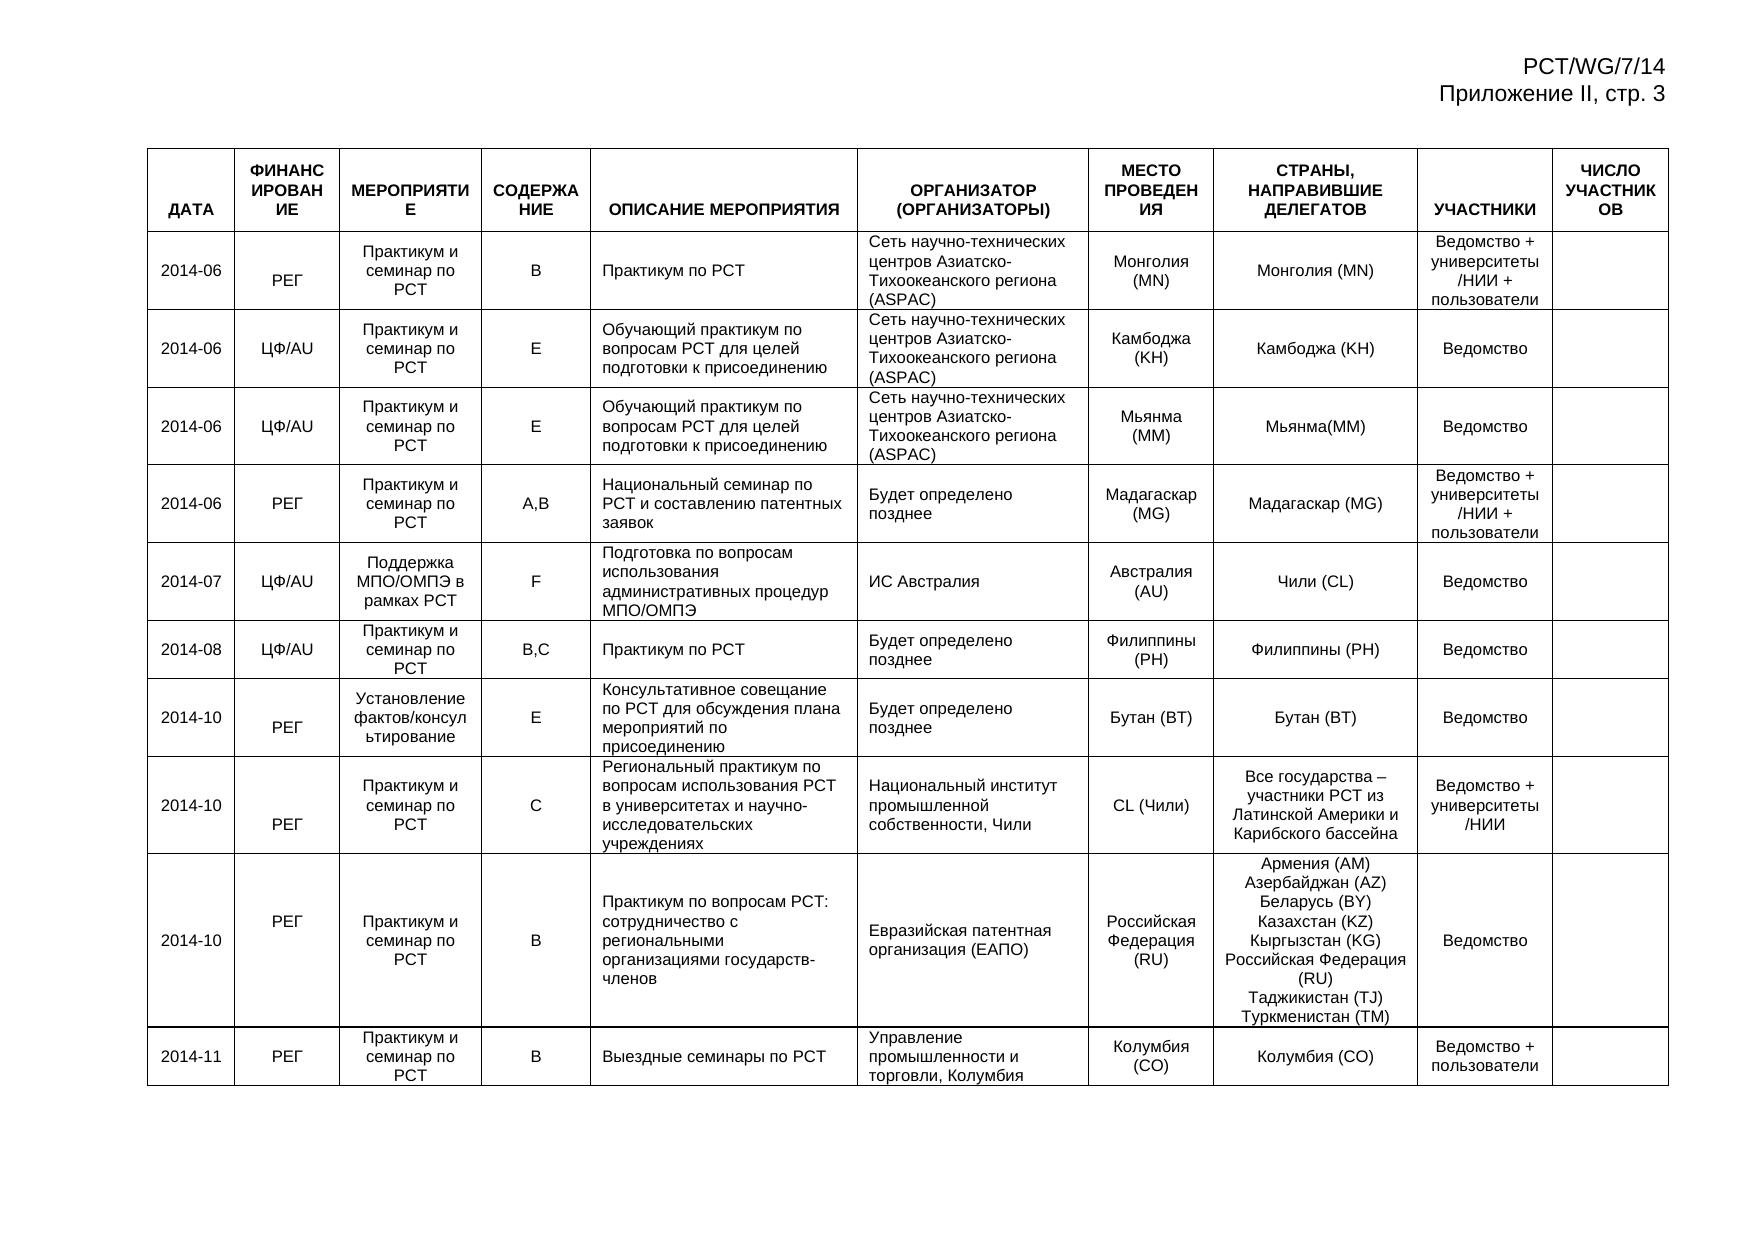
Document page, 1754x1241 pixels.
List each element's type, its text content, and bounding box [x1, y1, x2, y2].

table_cell Филиппины (PH) [1214, 621, 1417, 678]
table_cell Выездные семинары по PCT [591, 1028, 857, 1085]
table_cell Практикум и семинар по РСТ [340, 310, 481, 387]
table_cell B,C [482, 621, 590, 678]
table_header СТРАНЫ, НАПРАВИВШИЕ ДЕЛЕГАТОВ [1214, 149, 1417, 231]
table_cell Чили (CL) [1214, 543, 1417, 620]
table_cell [1553, 621, 1668, 678]
table_cell E [482, 388, 590, 464]
table_cell Все государства – участники РСТ из Латинской Америки и Карибского бассейна [1214, 757, 1417, 853]
table_cell C [482, 757, 590, 853]
table_cell 2014-06 [148, 465, 234, 542]
table_cell Евразийская патентная организация (ЕАПО) [858, 854, 1088, 1026]
table_header СОДЕРЖАНИЕ [482, 149, 590, 231]
table_cell Российская Федерация (RU) [1089, 854, 1213, 1026]
table_cell Управление промышленности и торговли, Колумбия [858, 1028, 1088, 1085]
table_cell РЕГ [235, 1028, 339, 1085]
table_cell Сеть научно-технических центров Азиатско-Тихоокеанского региона (ASPAC) [858, 310, 1088, 387]
table_cell [1553, 388, 1668, 464]
table_cell Практикум и семинар по РСТ [340, 757, 481, 853]
table_cell [1553, 543, 1668, 620]
table_cell РЕГ [235, 465, 339, 542]
table_cell Обучающий практикум по вопросам РСТ для целей подготовки к присоединению [591, 310, 857, 387]
table_header ОРГАНИЗАТОР (ОРГАНИЗАТОРЫ) [858, 149, 1088, 231]
table_cell F [482, 543, 590, 620]
table_cell Установление фактов/консультирование [340, 679, 481, 756]
table_cell Монголия (MN) [1089, 232, 1213, 309]
table_cell Ведомство + университеты/НИИ + пользователи [1418, 232, 1552, 309]
table_header ФИНАНСИРОВАНИЕ [235, 149, 339, 231]
table_cell Консультативное совещание по РСТ для обсуждения плана мероприятий по присоединению [591, 679, 857, 756]
table_cell [1553, 465, 1668, 542]
table_cell Практикум и семинар по РСТ [340, 854, 481, 1026]
table_cell Практикум и семинар по РСТ [340, 621, 481, 678]
table_cell Австралия (AU) [1089, 543, 1213, 620]
table_header МЕРОПРИЯТИЕ [340, 149, 481, 231]
table_header УЧАСТНИКИ [1418, 149, 1552, 231]
table_cell Подготовка по вопросам использования административных процедур МПО/ОМПЭ [591, 543, 857, 620]
table_cell Монголия (MN) [1214, 232, 1417, 309]
table_cell Ведомство [1418, 621, 1552, 678]
table_cell Ведомство + университеты/НИИ [1418, 757, 1552, 853]
table_cell 2014-10 [148, 854, 234, 1026]
table_cell E [482, 679, 590, 756]
table_cell ЦФ/AU [235, 310, 339, 387]
table_cell Обучающий практикум по вопросам РСТ для целей подготовки к присоединению [591, 388, 857, 464]
table_cell A,B [482, 465, 590, 542]
table_cell 2014-07 [148, 543, 234, 620]
table_cell Камбоджа (KH) [1089, 310, 1213, 387]
table_cell Ведомство + университеты/НИИ + пользователи [1418, 465, 1552, 542]
table_cell Мадагаскар (MG) [1214, 465, 1417, 542]
table_cell Сеть научно-технических центров Азиатско-Тихоокеанского региона (ASPAC) [858, 388, 1088, 464]
table_cell Колумбия (CO) [1089, 1028, 1213, 1085]
table_cell B [482, 1028, 590, 1085]
table_cell [1553, 854, 1668, 1026]
table_cell [1553, 757, 1668, 853]
table_cell Камбоджа (KH) [1214, 310, 1417, 387]
table_cell Будет определено позднее [858, 621, 1088, 678]
table_cell Практикум и семинар по РСТ [340, 465, 481, 542]
table_cell Колумбия (CO) [1214, 1028, 1417, 1085]
table_cell Бутан (BT) [1089, 679, 1213, 756]
table_cell Филиппины (PH) [1089, 621, 1213, 678]
table_cell РЕГ [235, 854, 339, 1026]
table_cell Практикум по вопросам РСТ: сотрудничество с региональными организациями государств-членов [591, 854, 857, 1026]
table_cell Мьянма (MM) [1089, 388, 1213, 464]
table_cell B [482, 232, 590, 309]
table_cell 2014-06 [148, 232, 234, 309]
table_cell 2014-06 [148, 310, 234, 387]
table_cell Практикум и семинар по РСТ [340, 232, 481, 309]
table_cell Мьянма(MM) [1214, 388, 1417, 464]
table_cell РЕГ [235, 232, 339, 309]
table_cell РЕГ [235, 757, 339, 853]
table_cell E [482, 310, 590, 387]
table_cell Практикум и семинар по РСТ [340, 1028, 481, 1085]
table_cell Региональный практикум по вопросам использования РСТ в университетах и научно-исследовательских учреждениях [591, 757, 857, 853]
table_cell CL (Чили) [1089, 757, 1213, 853]
table_cell Будет определено позднее [858, 679, 1088, 756]
table_cell Практикум и семинар по РСТ [340, 388, 481, 464]
table_cell Сеть научно-технических центров Азиатско-Тихоокеанского региона (ASPAC) [858, 232, 1088, 309]
table_cell [1553, 310, 1668, 387]
table_cell 2014-08 [148, 621, 234, 678]
table_cell Ведомство [1418, 679, 1552, 756]
table_cell [1553, 679, 1668, 756]
table_header ЧИСЛО УЧАСТНИКОВ [1553, 149, 1668, 231]
table_cell ИС Австралия [858, 543, 1088, 620]
table_cell Национальный семинар по РСТ и составлению патентных заявок [591, 465, 857, 542]
table_cell Мадагаскар (MG) [1089, 465, 1213, 542]
table_header ДАТА [148, 149, 234, 231]
table_cell ЦФ/AU [235, 543, 339, 620]
table_cell Ведомство [1418, 388, 1552, 464]
table_header МЕСТО ПРОВЕДЕНИЯ [1089, 149, 1213, 231]
table_cell Ведомство [1418, 543, 1552, 620]
table_cell B [482, 854, 590, 1026]
table_cell ЦФ/AU [235, 388, 339, 464]
table_cell Будет определено позднее [858, 465, 1088, 542]
table_cell Ведомство [1418, 854, 1552, 1026]
table_cell 2014-10 [148, 679, 234, 756]
table_cell Армения (AM) Азербайджан (AZ) Беларусь (BY) Казахстан (KZ) Кыргызстан (KG) Российская Федерация (RU) Таджикистан (TJ) Туркменистан (TM) [1214, 854, 1417, 1026]
table_cell ЦФ/AU [235, 621, 339, 678]
table_cell Поддержка МПО/ОМПЭ в рамках РСТ [340, 543, 481, 620]
table_cell 2014-10 [148, 757, 234, 853]
table_cell Ведомство + пользователи [1418, 1028, 1552, 1085]
table_cell Бутан (BT) [1214, 679, 1417, 756]
table_cell 2014-06 [148, 388, 234, 464]
table_cell РЕГ [235, 679, 339, 756]
table_cell 2014-11 [148, 1028, 234, 1085]
table_cell [1553, 1028, 1668, 1085]
table_cell Ведомство [1418, 310, 1552, 387]
table_cell Практикум по PCТ [591, 621, 857, 678]
table_cell Практикум по PCT [591, 232, 857, 309]
table_cell [1553, 232, 1668, 309]
table_cell Национальный институт промышленной собственности, Чили [858, 757, 1088, 853]
table_header ОПИСАНИЕ МЕРОПРИЯТИЯ [591, 149, 857, 231]
